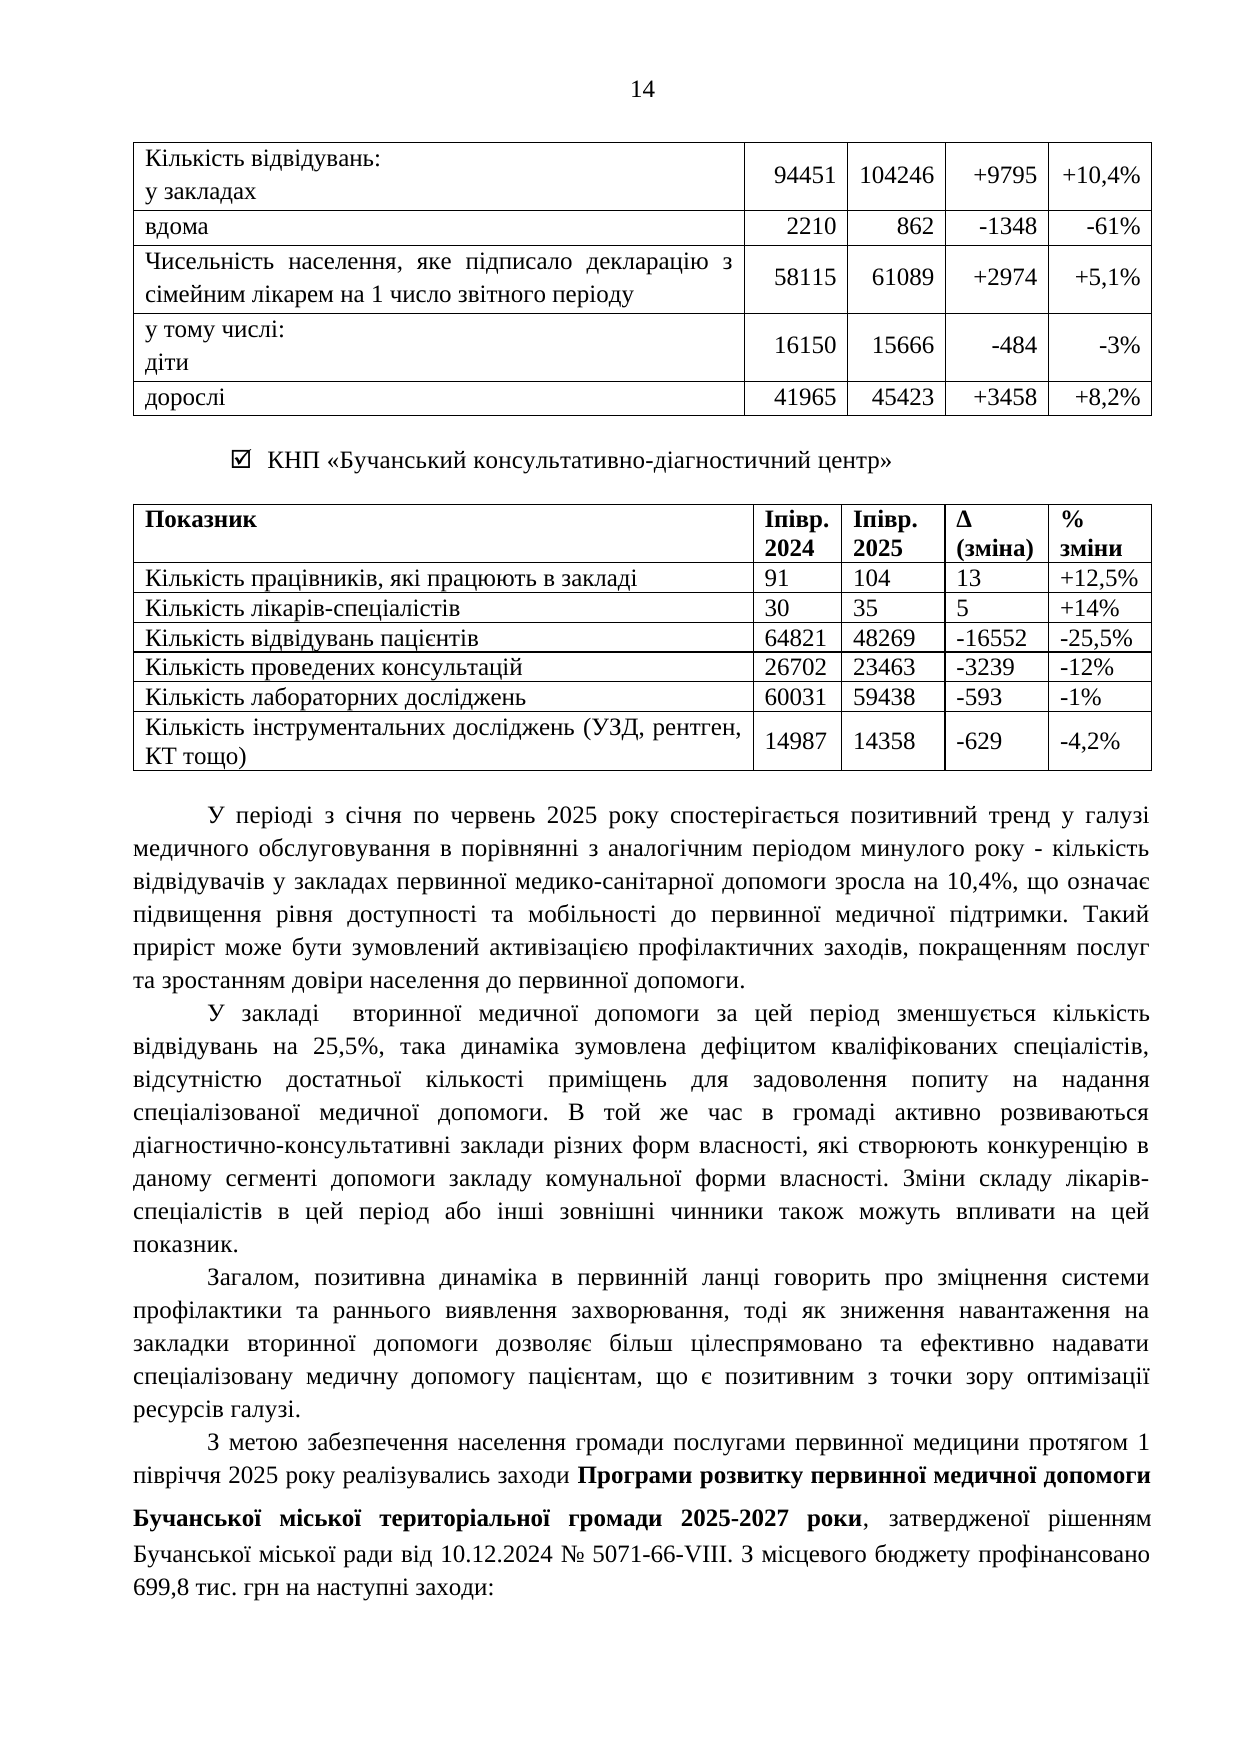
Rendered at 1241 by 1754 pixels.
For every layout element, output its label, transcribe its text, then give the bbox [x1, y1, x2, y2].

table_cell Кількість проведених консультацій [134, 653, 753, 681]
table_cell Кількість лабораторних досліджень [134, 682, 753, 711]
table_cell 2210 [745, 211, 847, 245]
table_header % зміни [1049, 505, 1151, 562]
table_cell 23463 [842, 653, 944, 681]
table_header Показник [134, 505, 753, 562]
text У закладі вторинної медичної допомоги за цей період зменшується кількість відвідувань на 25,5%, така динаміка зумовлена дефіцитом кваліфікованих спеціалістів, відсутністю достатньої кількості приміщень для задоволення попиту на надання спеціалізованої медичної допомоги. В той же час в громаді активно розвиваються діагностично-консультативні заклади різних форм власності, які створюють конкуренцію в даному сегменті допомоги закладу комунальної форми власності. Зміни складу лікарів-спеціалістів в цей період або інші зовнішні чинники також можуть впливати на цей показник. [133, 998, 1152, 1258]
list КНП «Бучанський консультативно-діагностичний центр» [229, 446, 1152, 474]
table_cell 91 [754, 563, 841, 592]
table_cell -3% [1049, 314, 1151, 381]
table_cell 13 [946, 563, 1048, 592]
table_header Δ (зміна) [946, 505, 1048, 562]
table_cell +12,5% [1049, 563, 1151, 592]
table_cell Чисельність населення, яке підписало декларацію з сімейним лікарем на 1 число звітного періоду [134, 246, 744, 313]
table_cell Кількість відвідувань пацієнтів [134, 623, 753, 651]
table_cell 61089 [848, 246, 945, 313]
table_cell 104 [842, 563, 944, 592]
table_cell 14987 [754, 712, 841, 769]
table_cell -629 [946, 712, 1048, 769]
table_cell -25,5% [1049, 623, 1151, 651]
table_cell дорослі [134, 382, 744, 415]
table_cell 30 [754, 593, 841, 622]
table_cell +3458 [946, 382, 1048, 415]
table_cell 35 [842, 593, 944, 622]
table_cell -4,2% [1049, 712, 1151, 769]
table_header Іпівр. 2024 [754, 505, 841, 562]
table_header Іпівр. 2025 [842, 505, 944, 562]
table_cell 41965 [745, 382, 847, 415]
table_cell 5 [946, 593, 1048, 622]
table_cell 58115 [745, 246, 847, 313]
table_cell 94451 [745, 143, 847, 210]
table_cell +10,4% [1049, 143, 1151, 210]
table_cell -12% [1049, 653, 1151, 681]
table_cell 60031 [754, 682, 841, 711]
table_cell 45423 [848, 382, 945, 415]
table_cell 862 [848, 211, 945, 245]
table_cell Кількість працівників, які працюють в закладі [134, 563, 753, 592]
table_cell 15666 [848, 314, 945, 381]
table_cell -593 [946, 682, 1048, 711]
table_cell -16552 [946, 623, 1048, 651]
table_cell +2974 [946, 246, 1048, 313]
table_cell -1348 [946, 211, 1048, 245]
table_cell у тому числі: діти [134, 314, 744, 381]
table_cell -3239 [946, 653, 1048, 681]
table_cell +14% [1049, 593, 1151, 622]
table_cell 14358 [842, 712, 944, 769]
table_cell 26702 [754, 653, 841, 681]
table_cell 16150 [745, 314, 847, 381]
text Загалом, позитивна динаміка в первинній ланці говорить про зміцнення системи профілактики та раннього виявлення захворювання, тоді як зниження навантаження на закладки вторинної допомоги дозволяє більш цілеспрямовано та ефективно надавати спеціалізовану медичну допомогу пацієнтам, що є позитивним з точки зору оптимізації ресурсів галузі. [133, 1262, 1152, 1423]
table_cell Кількість лікарів-спеціалістів [134, 593, 753, 622]
table_cell Кількість відвідувань: у закладах [134, 143, 744, 210]
table_cell 104246 [848, 143, 945, 210]
table_cell +9795 [946, 143, 1048, 210]
table_cell 59438 [842, 682, 944, 711]
table_cell 64821 [754, 623, 841, 651]
table_cell +8,2% [1049, 382, 1151, 415]
text З метою забезпечення населення громади послугами первинної медицини протягом 1 півріччя 2025 року реалізувались заходи Програми розвитку первинної медичної допомоги Бучанської міської територіальної громади 2025-2027 роки, затвердженої рішенням Бучанської міської ради від 10.12.2024 № 5071-66-VIII. З місцевого бюджету профінансовано 699,8 тис. грн на наступні заходи: [133, 1427, 1152, 1601]
table_cell -484 [946, 314, 1048, 381]
table_cell -1% [1049, 682, 1151, 711]
table_cell 48269 [842, 623, 944, 651]
table_cell -61% [1049, 211, 1151, 245]
table_cell Кількість інструментальних досліджень (УЗД, рентген, КТ тощо) [134, 712, 753, 769]
table_cell +5,1% [1049, 246, 1151, 313]
text У періоді з січня по червень 2025 року спостерігається позитивний тренд у галузі медичного обслуговування в порівнянні з аналогічним періодом минулого року - кількість відвідувачів у закладах первинної медико-санітарної допомоги зросла на 10,4%, що означає підвищення рівня доступності та мобільності до первинної медичної підтримки. Такий приріст може бути зумовлений активізацією профілактичних заходів, покращенням послуг та зростанням довіри населення до первинної допомоги. [133, 800, 1152, 993]
table_cell вдома [134, 211, 744, 245]
